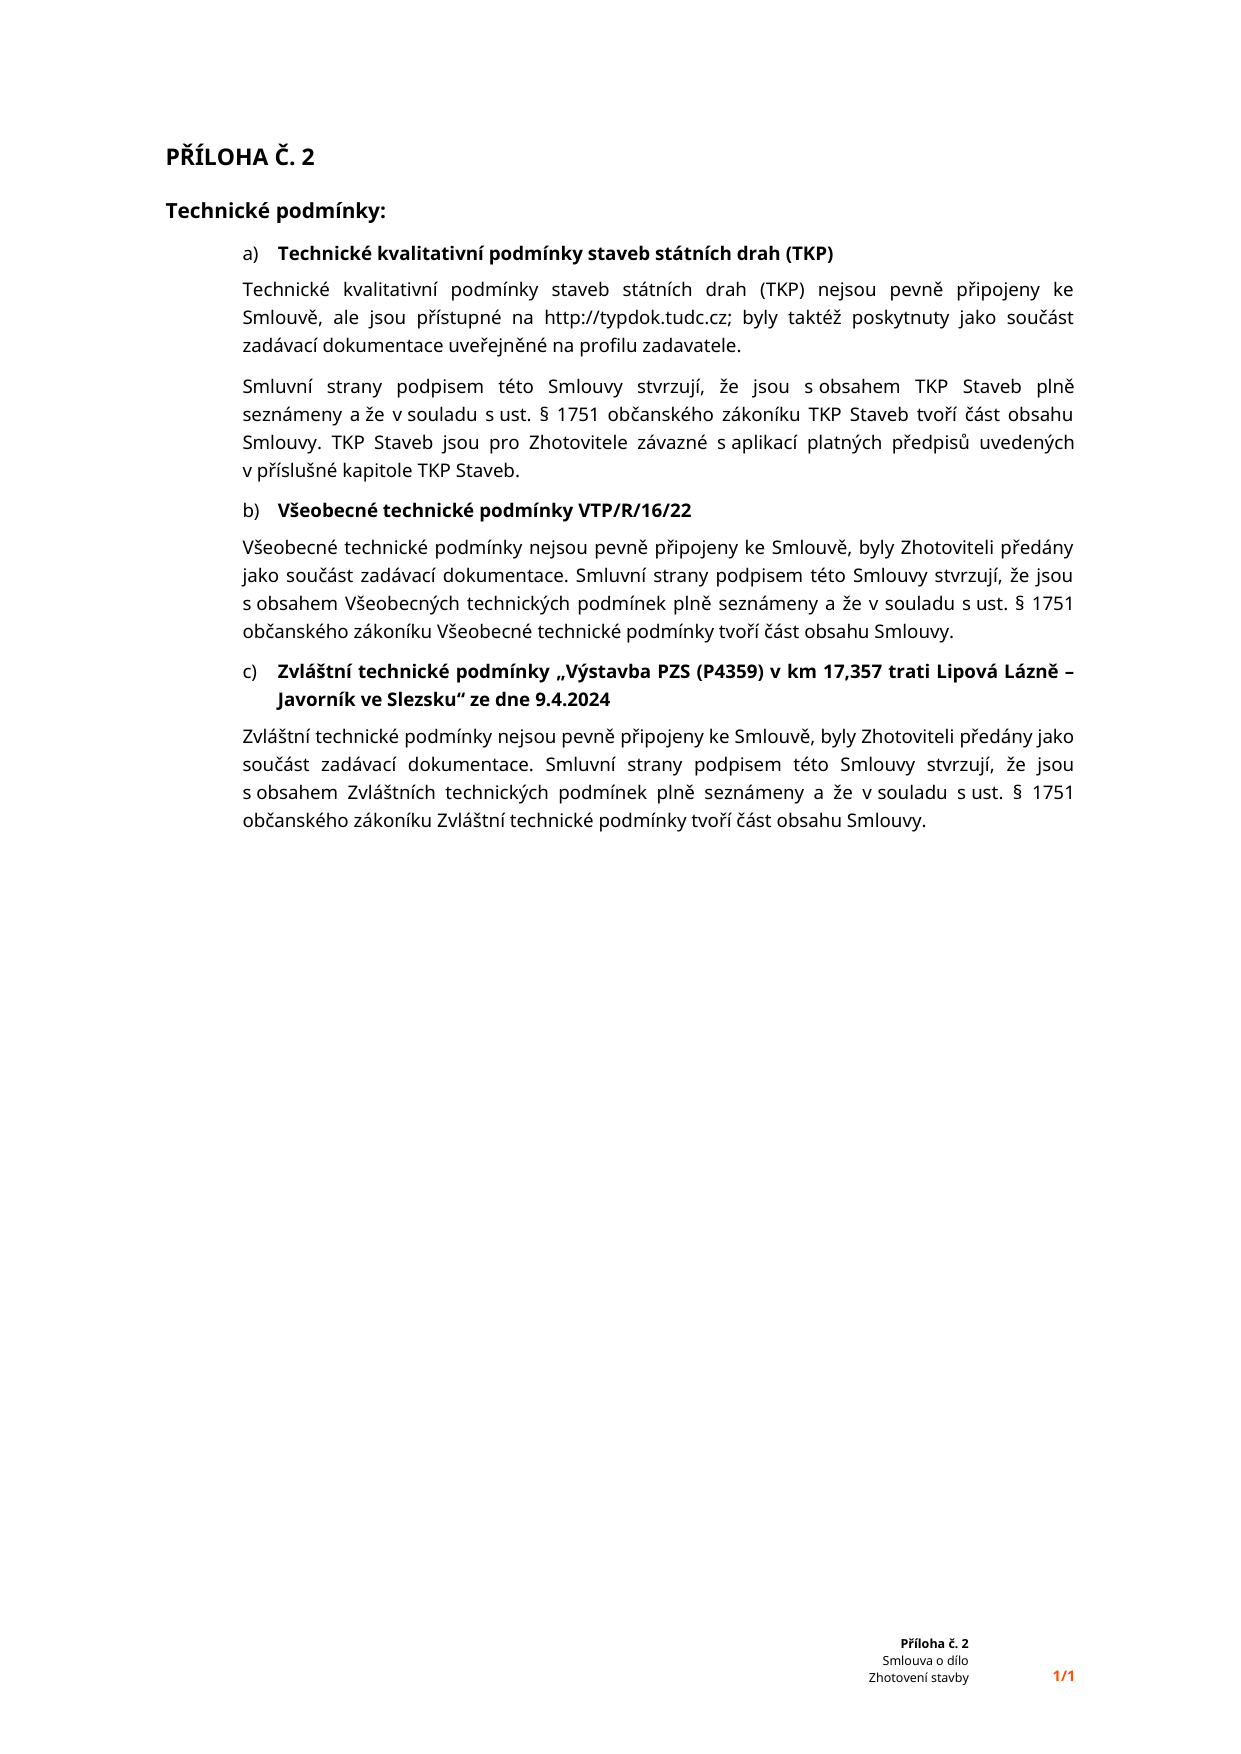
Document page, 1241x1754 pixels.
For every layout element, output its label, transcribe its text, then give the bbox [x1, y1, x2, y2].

list Zvláštní technické podmínky „Výstavba PZS (P4359) v km 17,357 trati Lipová Lázně – Javorník ve Slezsku“ ze dne 9.4.2024 [242, 659, 1075, 712]
list Technické kvalitativní podmínky staveb státních drah (TKP) [242, 240, 1075, 266]
text Smluvní strany podpisem této Smlouvy stvrzují, že jsou s obsahem TKP Staveb plně seznámeny a že v souladu s ust. § 1751 občanského zákoníku TKP Staveb tvoří část obsahu Smlouvy. TKP Staveb jsou pro Zhotovitele závazné s aplikací platných předpisů uvedených v příslušné kapitole TKP Staveb. [242, 373, 1075, 483]
text Příloha č. 2 [165, 141, 1075, 173]
text Technické kvalitativní podmínky staveb státních drah (TKP) nejsou pevně připojeny ke Smlouvě, ale jsou přístupné na http://typdok.tudc.cz; byly taktéž poskytnuty jako součást zadávací dokumentace uveřejněné na profilu zadavatele. [242, 277, 1075, 358]
list Všeobecné technické podmínky VTP/R/16/22 [242, 498, 1075, 523]
text Všeobecné technické podmínky nejsou pevně připojeny ke Smlouvě, byly Zhotoviteli předány jako součást zadávací dokumentace. Smluvní strany podpisem této Smlouvy stvrzují, že jsou s obsahem Všeobecných technických podmínek plně seznámeny a že v souladu s ust. § 1751 občanského zákoníku Všeobecné technické podmínky tvoří část obsahu Smlouvy. [242, 534, 1075, 644]
text Technické podmínky: [165, 197, 1075, 225]
text Zvláštní technické podmínky nejsou pevně připojeny ke Smlouvě, byly Zhotoviteli předány jako součást zadávací dokumentace. Smluvní strany podpisem této Smlouvy stvrzují, že jsou s obsahem Zvláštních technických podmínek plně seznámeny a že v souladu s ust. § 1751 občanského zákoníku Zvláštní technické podmínky tvoří část obsahu Smlouvy. [242, 723, 1075, 833]
